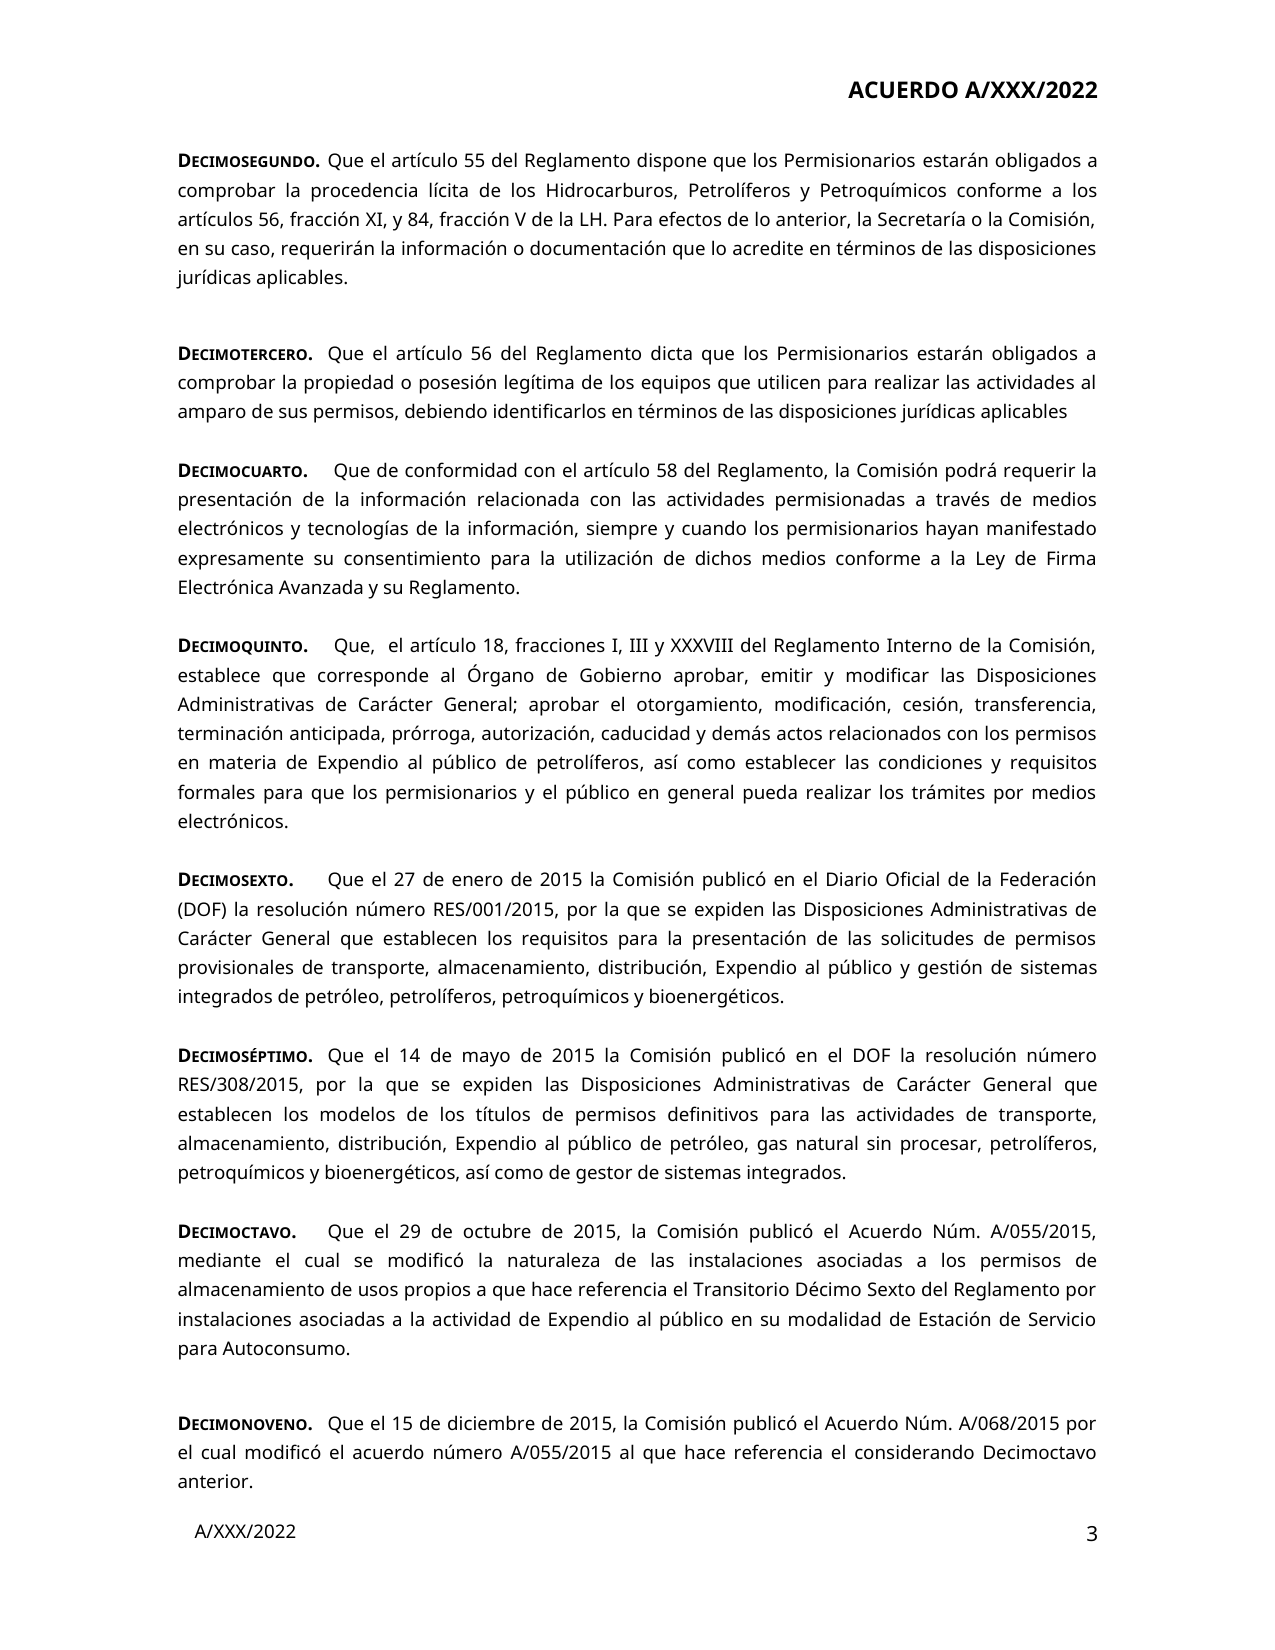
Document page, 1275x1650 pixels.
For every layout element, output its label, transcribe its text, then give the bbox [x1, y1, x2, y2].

list Que el 29 de octubre de 2015, la Comisión publicó el Acuerdo Núm. A/055/2015, mediante el cual se modificó la naturaleza de las instalaciones asociadas a los permisos de almacenamiento de usos propios a que hace referencia el Transitorio Décimo Sexto del Reglamento por instalaciones asociadas a la actividad de Expendio al público en su modalidad de Estación de Servicio para Autoconsumo. [177, 1218, 1098, 1361]
list Que el 14 de mayo de 2015 la Comisión publicó en el DOF la resolución número RES/308/2015, por la que se expiden las Disposiciones Administrativas de Carácter General que establecen los modelos de los títulos de permisos definitivos para las actividades de transporte, almacenamiento, distribución, Expendio al público de petróleo, gas natural sin procesar, petrolíferos, petroquímicos y bioenergéticos, así como de gestor de sistemas integrados. [177, 1042, 1098, 1185]
list Que de conformidad con el artículo 58 del Reglamento, la Comisión podrá requerir la presentación de la información relacionada con las actividades permisionadas a través de medios electrónicos y tecnologías de la información, siempre y cuando los permisionarios hayan manifestado expresamente su consentimiento para la utilización de dichos medios conforme a la Ley de Firma Electrónica Avanzada y su Reglamento. [177, 457, 1098, 599]
list Que el artículo 56 del Reglamento dicta que los Permisionarios estarán obligados a comprobar la propiedad o posesión legítima de los equipos que utilicen para realizar las actividades al amparo de sus permisos, debiendo identificarlos en términos de las disposiciones jurídicas aplicables [177, 340, 1098, 424]
list Que el 27 de enero de 2015 la Comisión publicó en el Diario Oficial de la Federación (DOF) la resolución número RES/001/2015, por la que se expiden las Disposiciones Administrativas de Carácter General que establecen los requisitos para la presentación de las solicitudes de permisos provisionales de transporte, almacenamiento, distribución, Expendio al público y gestión de sistemas integrados de petróleo, petrolíferos, petroquímicos y bioenergéticos. [177, 867, 1098, 1009]
list Que, el artículo 18, fracciones I, III y XXXVIII del Reglamento Interno de la Comisión, establece que corresponde al Órgano de Gobierno aprobar, emitir y modificar las Disposiciones Administrativas de Carácter General; aprobar el otorgamiento, modificación, cesión, transferencia, terminación anticipada, prórroga, autorización, caducidad y demás actos relacionados con los permisos en materia de Expendio al público de petrolíferos, así como establecer las condiciones y requisitos formales para que los permisionarios y el público en general pueda realizar los trámites por medios electrónicos. [177, 633, 1098, 834]
list Que el artículo 55 del Reglamento dispone que los Permisionarios estarán obligados a comprobar la procedencia lícita de los Hidrocarburos, Petrolíferos y Petroquímicos conforme a los artículos 56, fracción XI, y 84, fracción V de la LH. Para efectos de lo anterior, la Secretaría o la Comisión, en su caso, requerirán la información o documentación que lo acredite en términos de las disposiciones jurídicas aplicables. [177, 148, 1098, 290]
list Que el 15 de diciembre de 2015, la Comisión publicó el Acuerdo Núm. A/068/2015 por el cual modificó el acuerdo número A/055/2015 al que hace referencia el considerando Decimoctavo anterior. [177, 1410, 1098, 1494]
